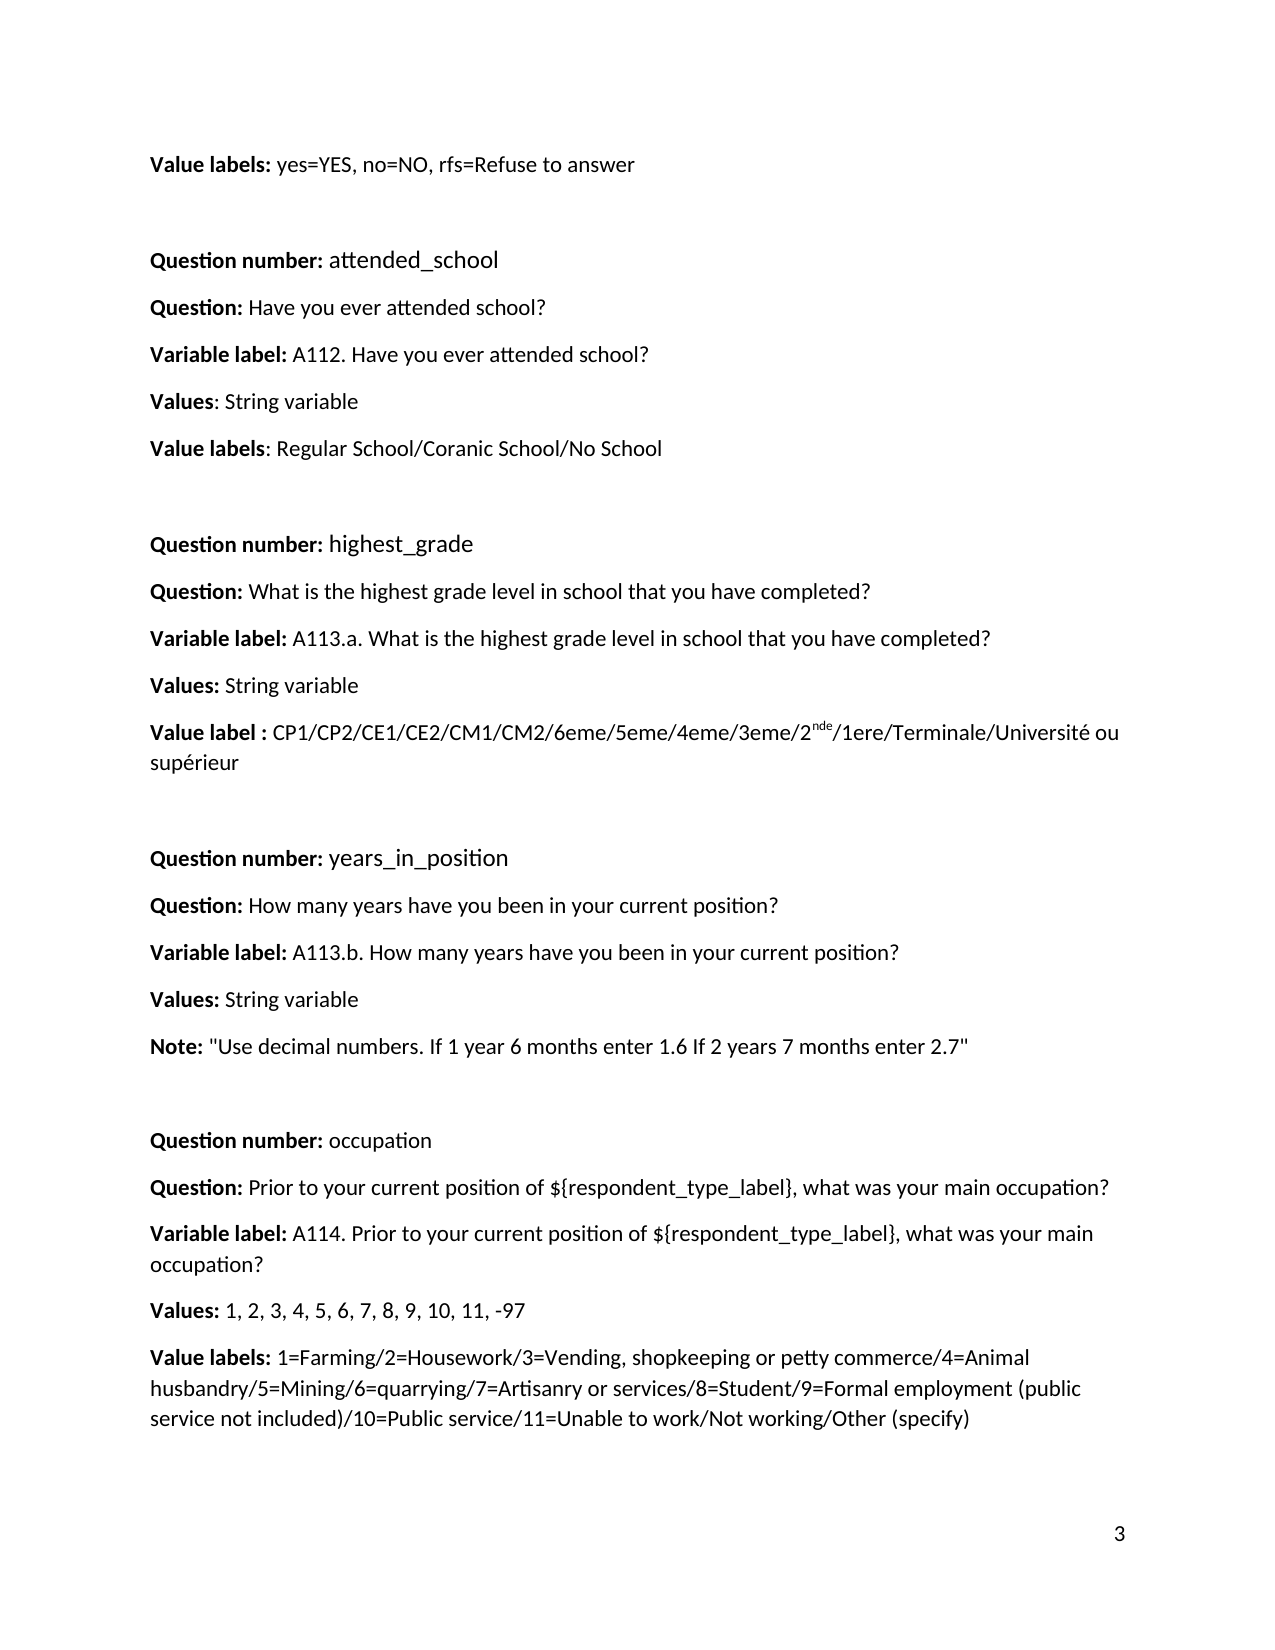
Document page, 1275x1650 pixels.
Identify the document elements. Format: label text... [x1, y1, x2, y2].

text Question number: attended_school [150, 244, 1125, 274]
text Variable label: A114. Prior to your current position of ${respondent_type_label}, what was your main occupation? [150, 1219, 1125, 1278]
text Values: String variable [150, 985, 1125, 1013]
text Question number: years_in_position [150, 842, 1125, 872]
text Question: Prior to your current position of ${respondent_type_label}, what was your main occupation? [150, 1173, 1125, 1201]
text Variable label: A113.a. What is the highest grade level in school that you have completed? [150, 624, 1125, 652]
text Values: String variable [150, 387, 1125, 415]
text Value labels: yes=YES, no=NO, rfs=Refuse to answer [150, 150, 1125, 178]
text Variable label: A113.b. How many years have you been in your current position? [150, 938, 1125, 966]
text Question number: highest_grade [150, 528, 1125, 558]
text Value labels: Regular School/Coranic School/No School [150, 434, 1125, 462]
text Value labels: 1=Farming/2=Housework/3=Vending, shopkeeping or petty commerce/4=Animal husbandry/5=Mining/6=quarrying/7=Artisanry or services/8=Student/9=Formal employment (public service not included)/10=Public service/11=Unable to work/Not working/Other (specify) [150, 1343, 1125, 1432]
text Values: String variable [150, 671, 1125, 699]
text Question: What is the highest grade level in school that you have completed? [150, 577, 1125, 605]
text Variable label: A112. Have you ever attended school? [150, 340, 1125, 368]
text Values: 1, 2, 3, 4, 5, 6, 7, 8, 9, 10, 11, -97 [150, 1297, 1125, 1325]
text Question: How many years have you been in your current position? [150, 891, 1125, 919]
text Question number: occupation [150, 1126, 1125, 1154]
text Question: Have you ever attended school? [150, 293, 1125, 321]
text Value label : CP1/CP2/CE1/CE2/CM1/CM2/6eme/5eme/4eme/3eme/2nde/1ere/Terminale/Université ou supérieur [150, 718, 1125, 776]
text Note: "Use decimal numbers. If 1 year 6 months enter 1.6 If 2 years 7 months enter 2.7" [150, 1032, 1125, 1060]
